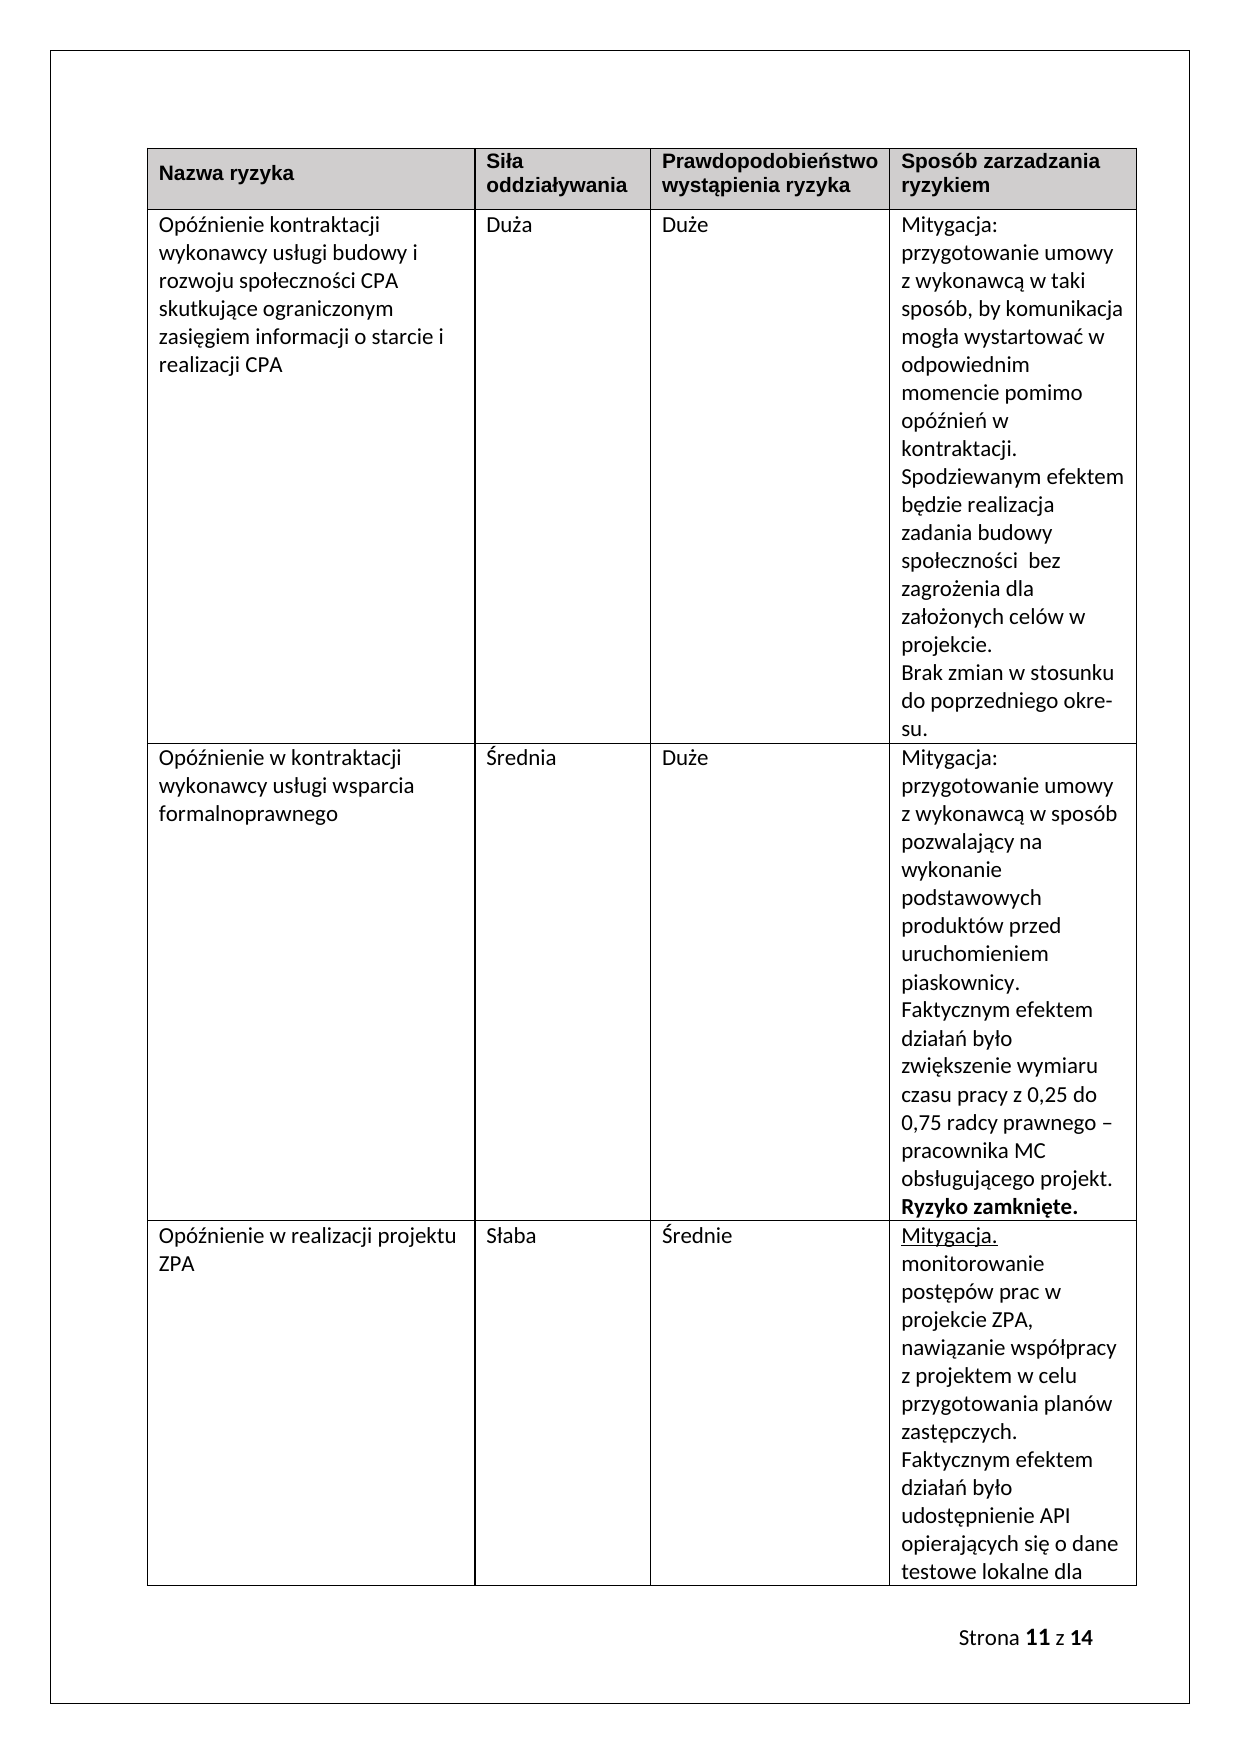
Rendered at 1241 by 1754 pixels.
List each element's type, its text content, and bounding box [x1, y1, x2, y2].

table_cell Słaba [476, 1221, 650, 1585]
table_cell Średnia [476, 744, 650, 1220]
table_header Prawdopodobieństwo wystąpienia ryzyka [651, 149, 889, 209]
table_cell Opóźnienie w kontraktacji wykonawcy usługi wsparcia formalnoprawnego [148, 744, 474, 1220]
table_cell Mitygacja: przygotowanie umowy z wykonawcą w taki sposób, by komunikacja mogła wystartować w odpowiednim momencie pomimo opóźnień w kontraktacji. Spodziewanym efektem będzie realizacja zadania budowy społeczności bez zagrożenia dla założonych celów w projekcie. Brak zmian w stosunku do poprzedniego okre-su. [890, 210, 1136, 742]
table_header Sposób zarzadzania ryzykiem [890, 149, 1136, 209]
table_cell Duża [476, 210, 650, 742]
table_cell Średnie [651, 1221, 889, 1585]
table_cell Duże [651, 210, 889, 742]
table_header Siła oddziaływania [476, 149, 650, 209]
table_cell Opóźnienie kontraktacji wykonawcy usługi budowy i rozwoju społeczności CPA skutkujące ograniczonym zasięgiem informacji o starcie i realizacji CPA [148, 210, 474, 742]
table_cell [890, 1221, 1136, 1585]
table_cell Duże [651, 744, 889, 1220]
table_cell Opóźnienie w realizacji projektu ZPA [148, 1221, 474, 1585]
table_header Nazwa ryzyka [148, 149, 474, 209]
table_cell Mitygacja: przygotowanie umowy z wykonawcą w sposób pozwalający na wykonanie podstawowych produktów przed uruchomieniem piaskownicy. Faktycznym efektem działań było zwiększenie wymiaru czasu pracy z 0,25 do 0,75 radcy prawnego – pracownika MC obsługującego projekt. Ryzyko zamknięte. [890, 744, 1136, 1220]
